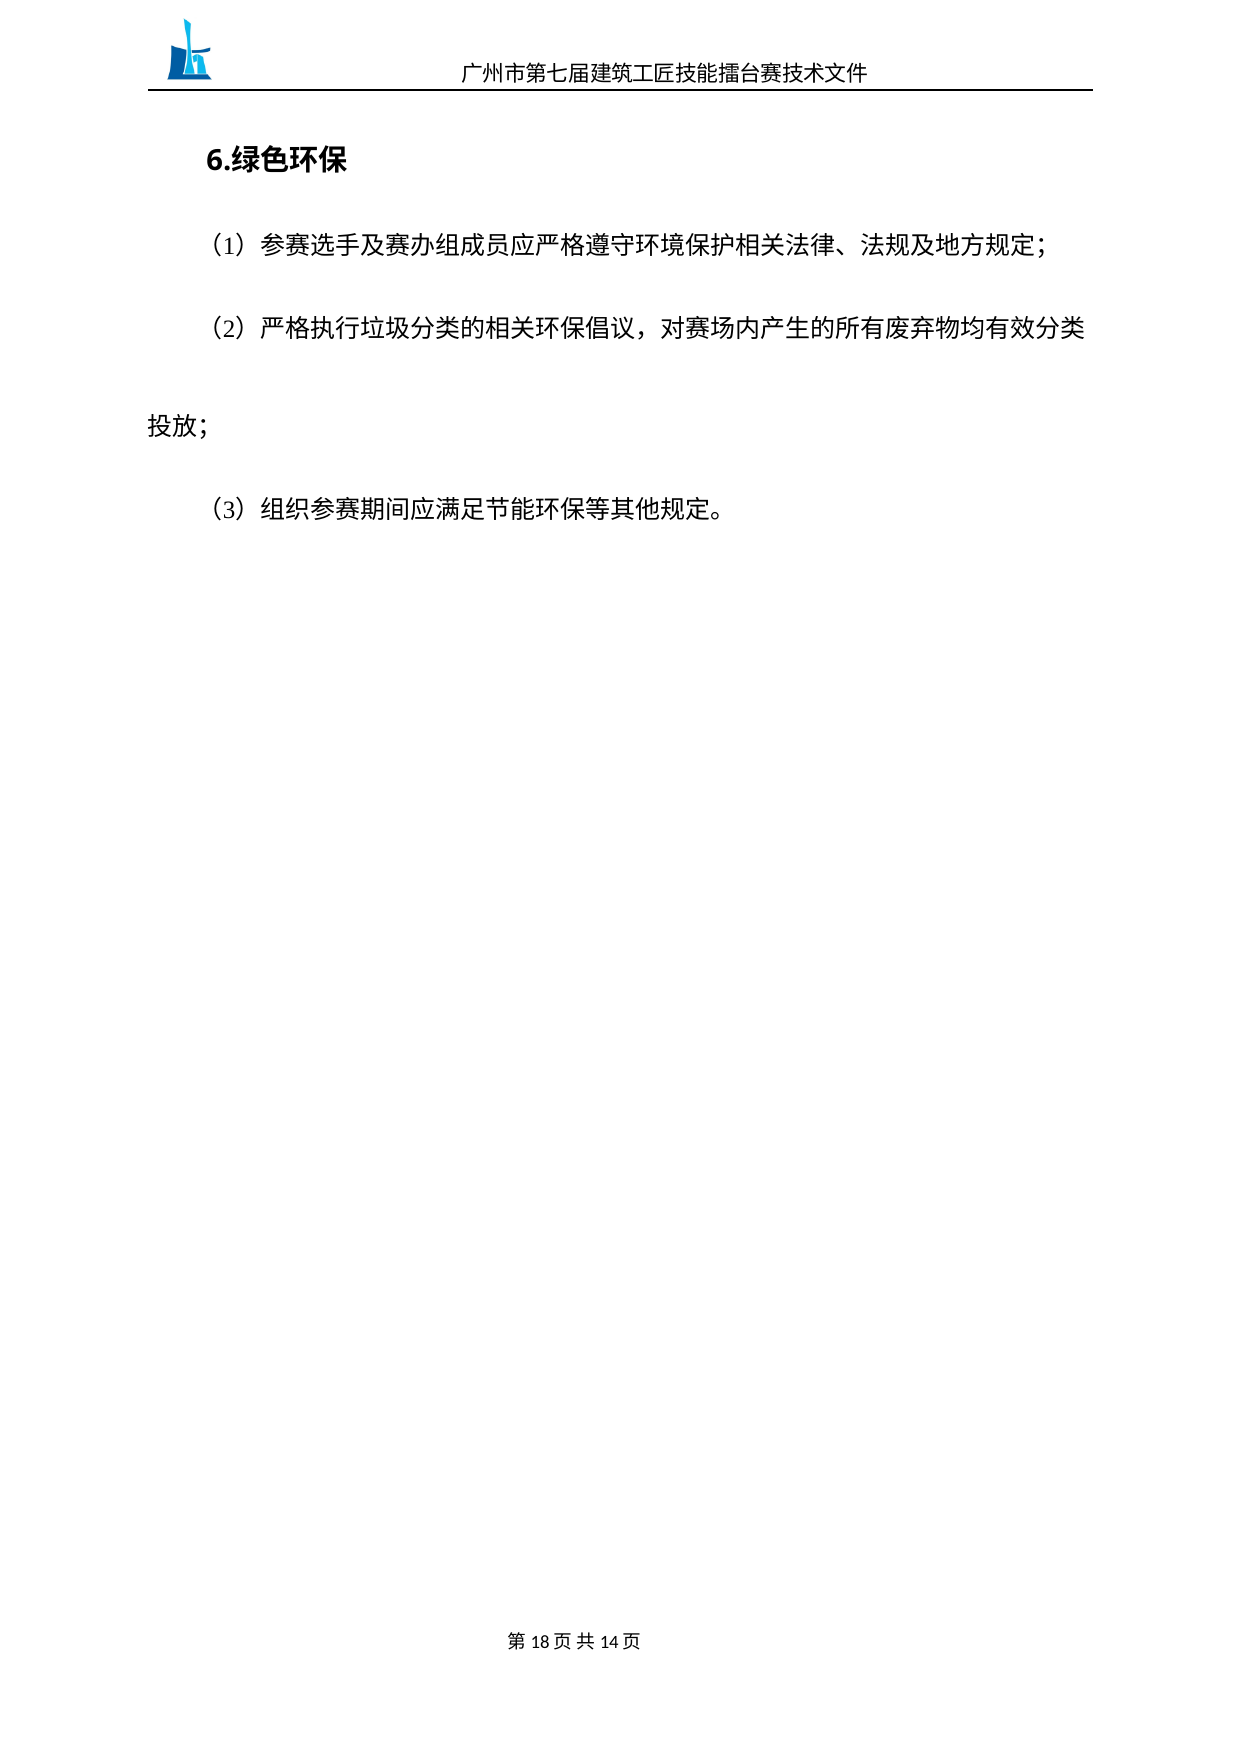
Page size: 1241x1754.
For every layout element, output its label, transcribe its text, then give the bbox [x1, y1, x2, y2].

picture [166, 17, 213, 81]
text （3）组织参赛期间应满足节能环保等其他规定。 [148, 475, 1093, 540]
subtitle 6.绿色环保 [148, 125, 1093, 190]
text （1）参赛选手及赛办组成员应严格遵守环境保护相关法律、法规及地方规定； [148, 211, 1093, 276]
text （2）严格执行垃圾分类的相关环保倡议，对赛场内产生的所有废弃物均有效分类投放； [148, 294, 1093, 457]
